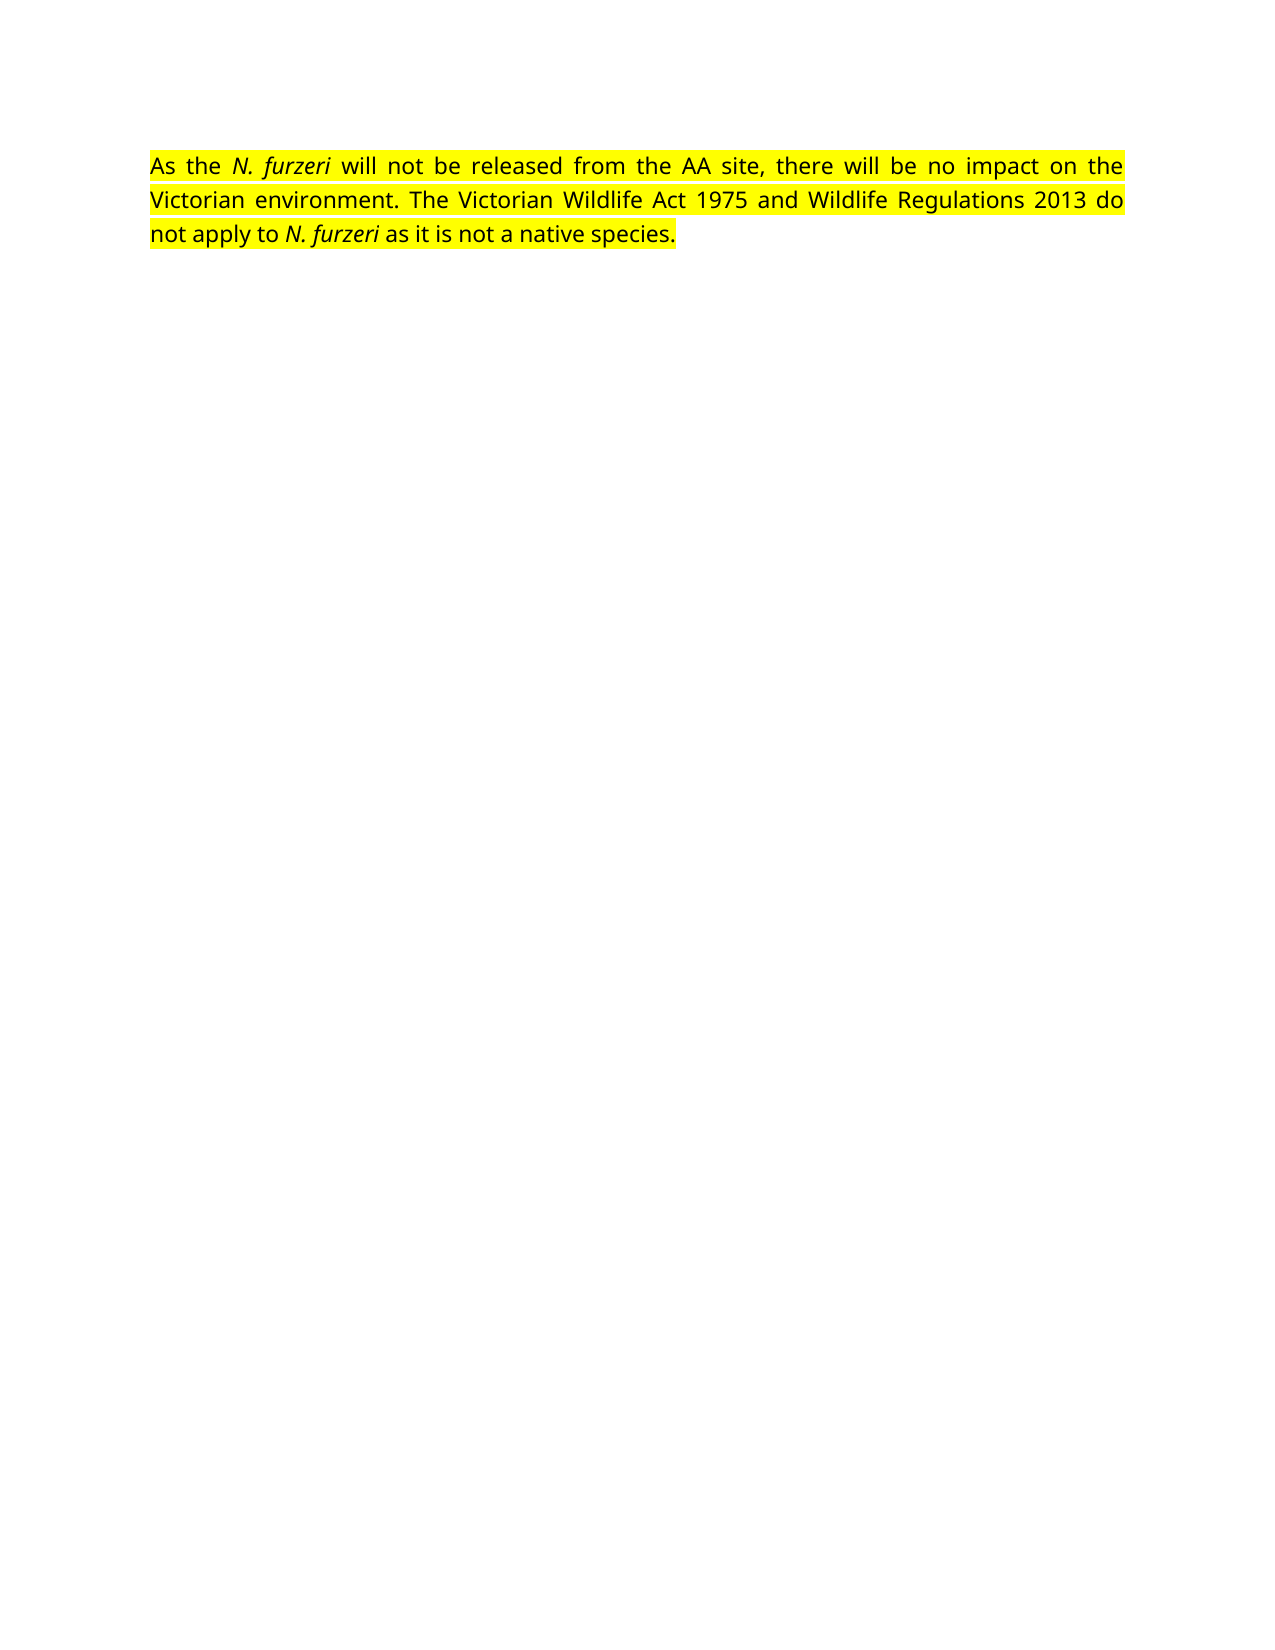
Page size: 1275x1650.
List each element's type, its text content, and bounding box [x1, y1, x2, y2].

text As the N. furzeri will not be released from the AA site, there will be no impact on the Victorian environment. The Victorian Wildlife Act 1975 and Wildlife Regulations 2013 do not apply to N. furzeri as it is not a native species. [150, 215, 1125, 249]
